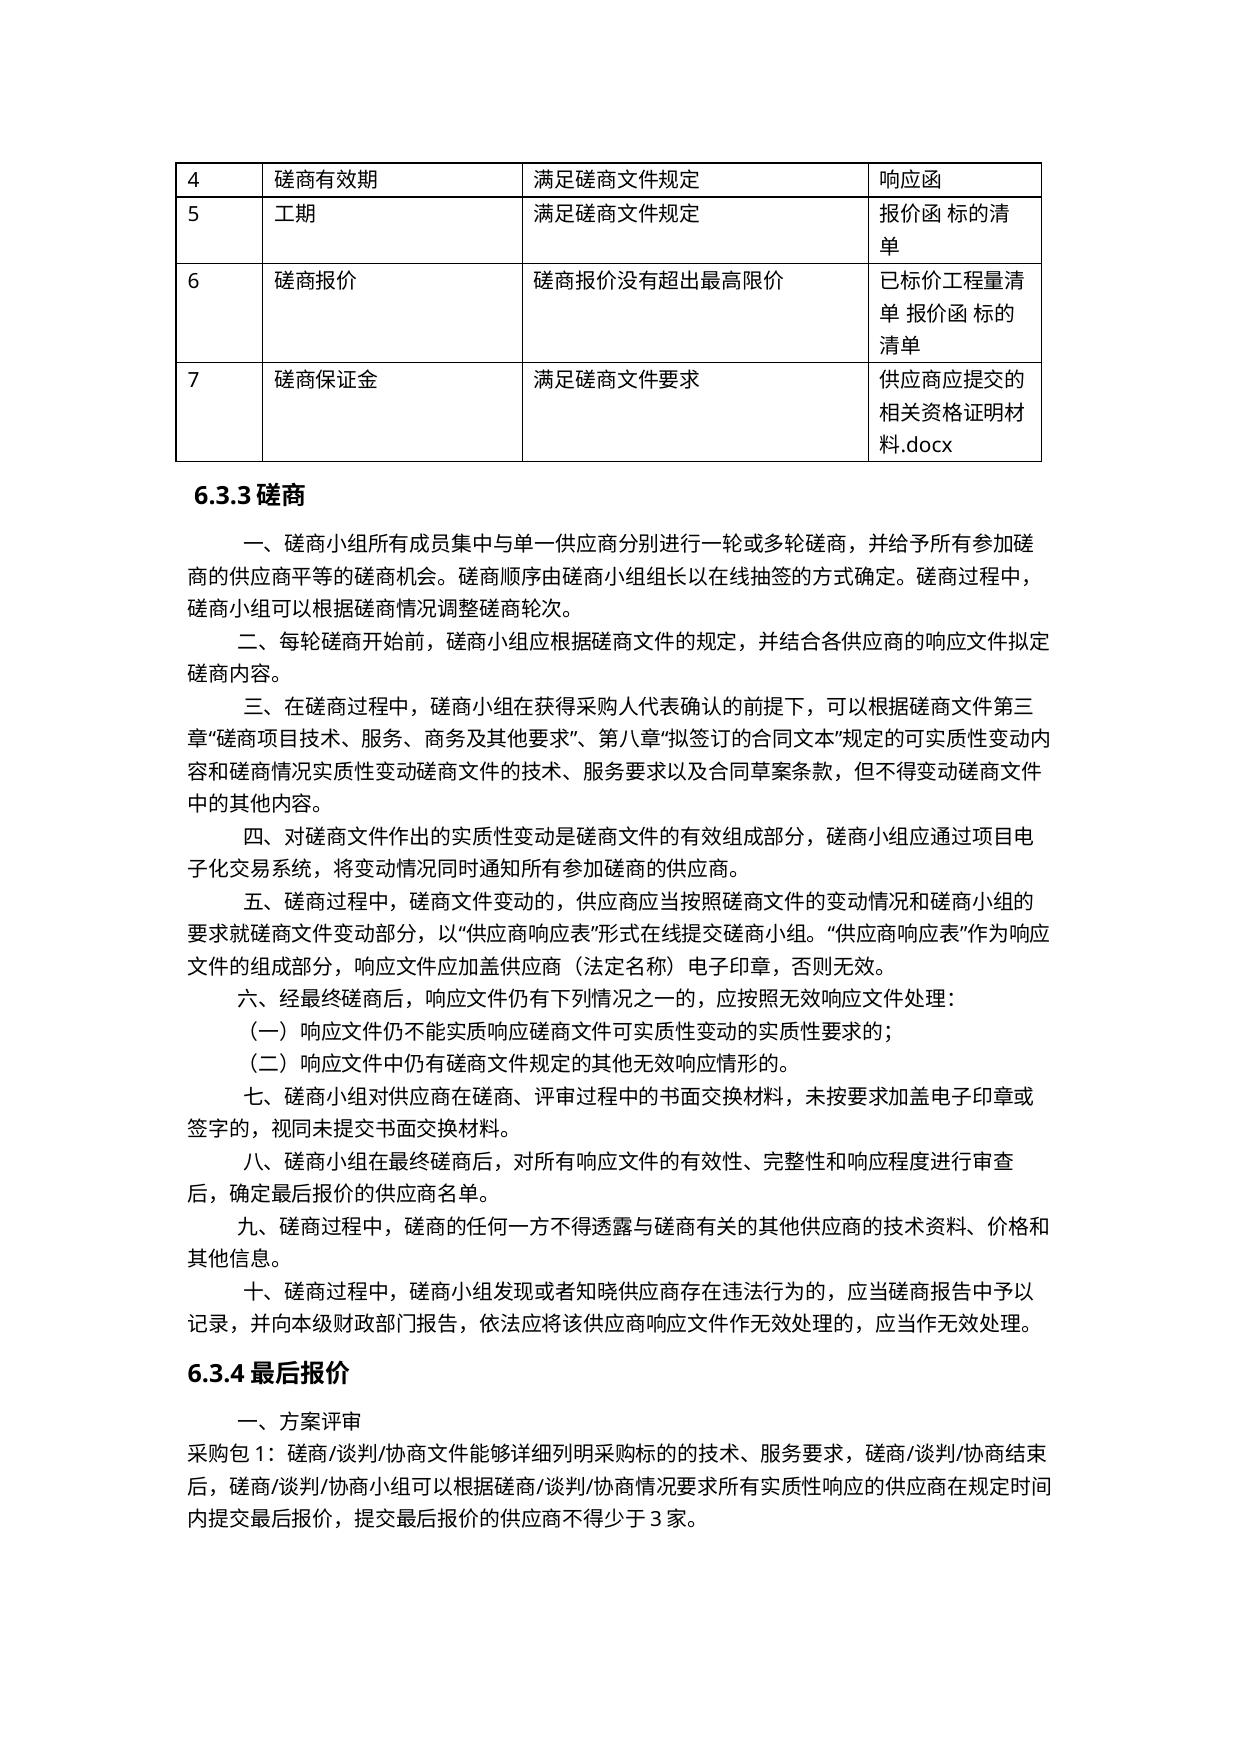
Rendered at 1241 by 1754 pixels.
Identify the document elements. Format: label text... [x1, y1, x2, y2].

text 采购包1：磋商/谈判/协商文件能够详细列明采购标的的技术、服务要求，磋商/谈判/协商结束后，磋商/谈判/协商小组可以根据磋商/谈判/协商情况要求所有实质性响应的供应商在规定时间内提交最后报价，提交最后报价的供应商不得少于3家。 [187, 1437, 1053, 1535]
text 五、磋商过程中，磋商文件变动的，供应商应当按照磋商文件的变动情况和磋商小组的要求就磋商文件变动部分，以“供应商响应表”形式在线提交磋商小组。“供应商响应表”作为响应文件的组成部分，响应文件应加盖供应商（法定名称）电子印章，否则无效。 [187, 885, 1053, 982]
table_cell 6 [177, 264, 262, 362]
table_cell 满足磋商文件要求 [523, 363, 868, 461]
table_cell 已标价工程量清单 报价函 标的清单 [869, 264, 1041, 362]
text 6.3.3磋商 [187, 462, 1053, 527]
text 一、方案评审 [187, 1405, 1053, 1437]
text 七、磋商小组对供应商在磋商、评审过程中的书面交换材料，未按要求加盖电子印章或签字的，视同未提交书面交换材料。 [187, 1080, 1053, 1145]
text 三、在磋商过程中，磋商小组在获得采购人代表确认的前提下，可以根据磋商文件第三章“磋商项目技术、服务、商务及其他要求”、第八章“拟签订的合同文本”规定的可实质性变动内容和磋商情况实质性变动磋商文件的技术、服务要求以及合同草案条款，但不得变动磋商文件中的其他内容。 [187, 690, 1053, 820]
table_cell 响应函 [869, 164, 1041, 196]
table_cell 7 [177, 363, 262, 461]
table_cell 磋商报价 [263, 264, 522, 362]
text 四、对磋商文件作出的实质性变动是磋商文件的有效组成部分，磋商小组应通过项目电子化交易系统，将变动情况同时通知所有参加磋商的供应商。 [187, 820, 1053, 885]
table_cell 报价函 标的清单 [869, 198, 1041, 263]
text （一）响应文件仍不能实质响应磋商文件可实质性变动的实质性要求的； [187, 1015, 1053, 1047]
text （二）响应文件中仍有磋商文件规定的其他无效响应情形的。 [187, 1047, 1053, 1080]
table_cell 满足磋商文件规定 [523, 164, 868, 196]
table_cell 磋商有效期 [263, 164, 522, 196]
table_cell 磋商报价没有超出最高限价 [523, 264, 868, 362]
text 六、经最终磋商后，响应文件仍有下列情况之一的，应按照无效响应文件处理： [187, 982, 1053, 1015]
text 十、磋商过程中，磋商小组发现或者知晓供应商存在违法行为的，应当磋商报告中予以记录，并向本级财政部门报告，依法应将该供应商响应文件作无效处理的，应当作无效处理。 [187, 1275, 1053, 1340]
table_cell 磋商保证金 [263, 363, 522, 461]
text 6.3.4最后报价 [187, 1340, 1053, 1405]
table_cell 5 [177, 198, 262, 263]
text 九、磋商过程中，磋商的任何一方不得透露与磋商有关的其他供应商的技术资料、价格和其他信息。 [187, 1210, 1053, 1275]
table_cell 4 [177, 164, 262, 196]
table_cell 满足磋商文件规定 [523, 198, 868, 263]
text 二、每轮磋商开始前，磋商小组应根据磋商文件的规定，并结合各供应商的响应文件拟定磋商内容。 [187, 625, 1053, 690]
text 一、磋商小组所有成员集中与单一供应商分别进行一轮或多轮磋商，并给予所有参加磋商的供应商平等的磋商机会。磋商顺序由磋商小组组长以在线抽签的方式确定。磋商过程中，磋商小组可以根据磋商情况调整磋商轮次。 [187, 527, 1053, 625]
text 八、磋商小组在最终磋商后，对所有响应文件的有效性、完整性和响应程度进行审查后，确定最后报价的供应商名单。 [187, 1145, 1053, 1210]
table_cell 供应商应提交的相关资格证明材料.docx [869, 363, 1041, 461]
table_cell 工期 [263, 198, 522, 263]
